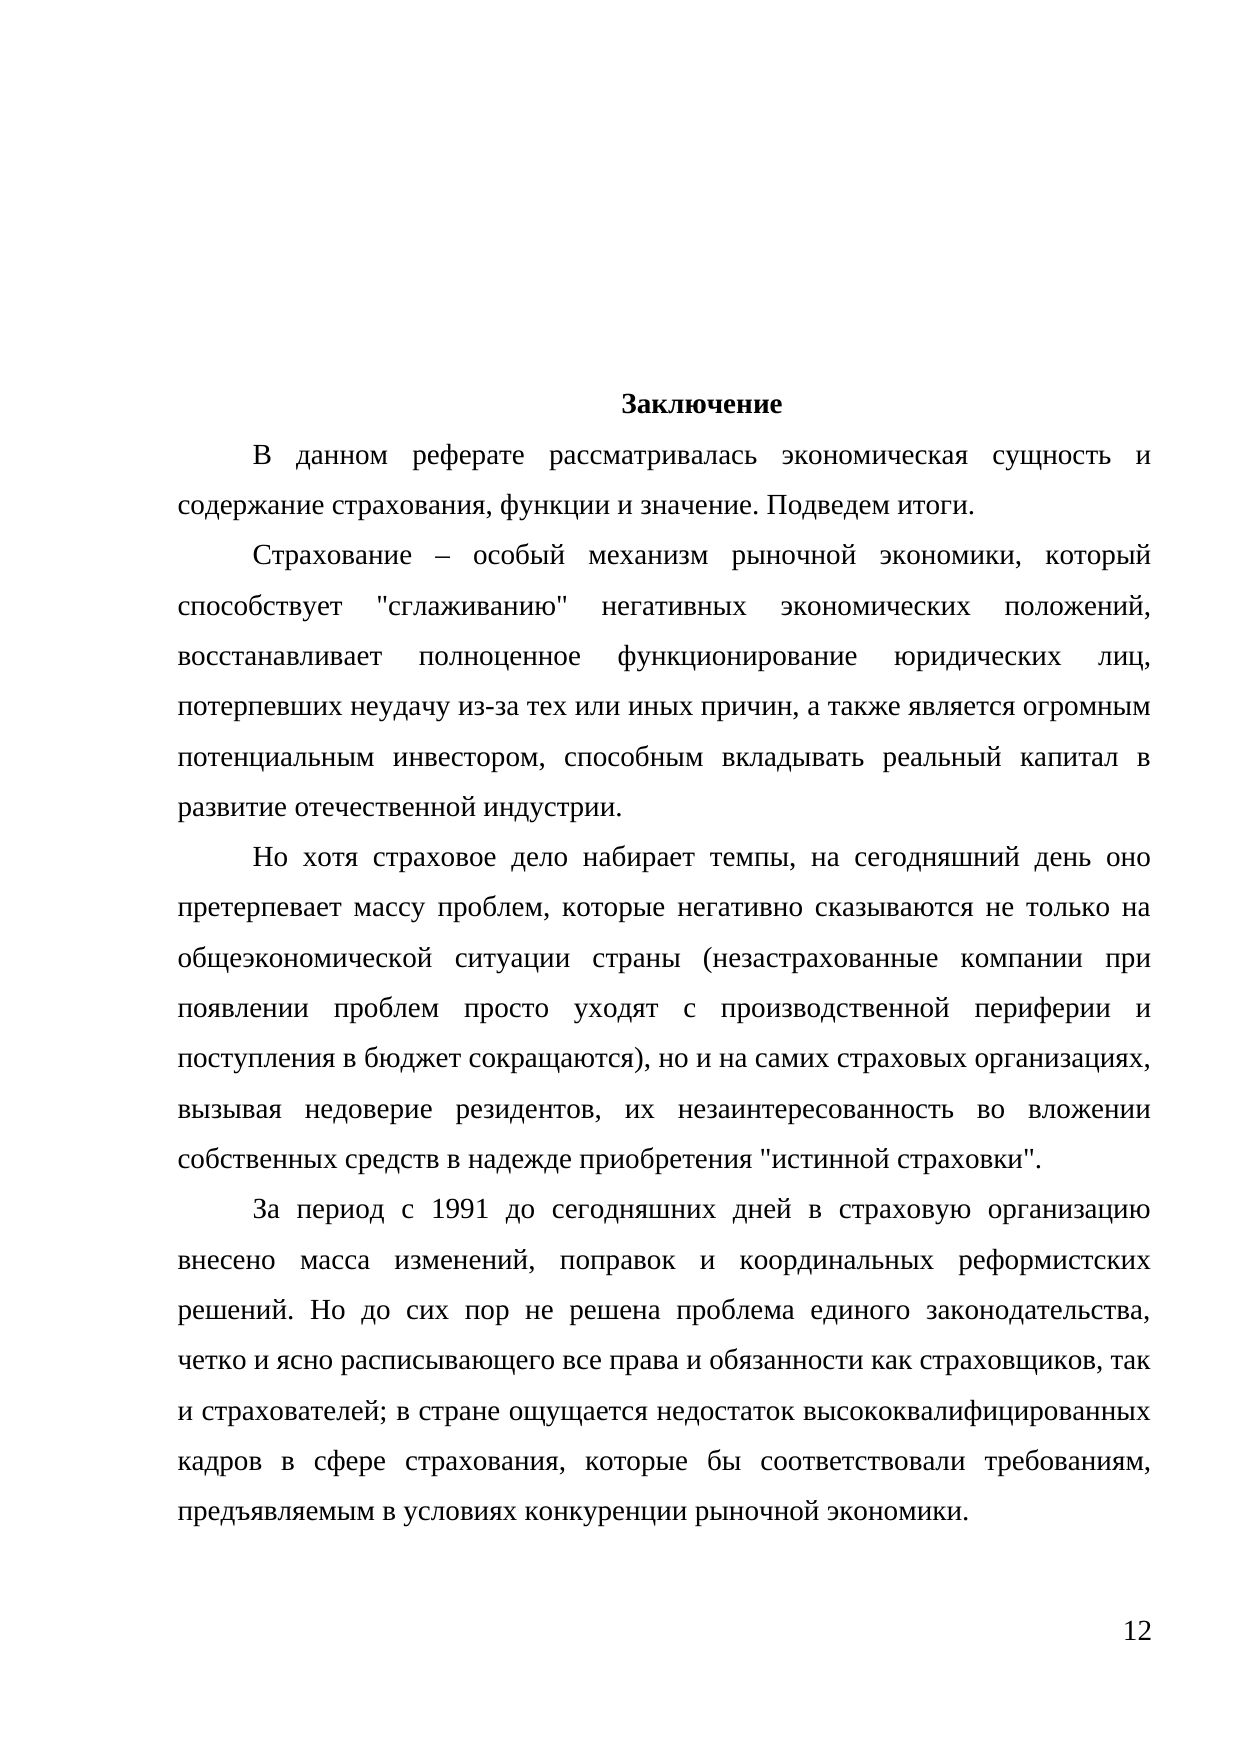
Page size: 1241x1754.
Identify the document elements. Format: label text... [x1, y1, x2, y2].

text Заключение [177, 386, 1152, 420]
text За период с 1991 до сегодняшних дней в страховую организацию внесено масса изменений, поправок и координальных реформистских решений. Но до сих пор не решена проблема единого законодательства, четко и ясно расписывающего все права и обязанности как страховщиков, так и страхователей; в стране ощущается недостаток высококвалифицированных кадров в сфере страхования, которые бы соответствовали требованиям, предъявляемым в условиях конкуренции рыночной экономики. [177, 1191, 1152, 1527]
text В данном реферате рассматривалась экономическая сущность и содержание страхования, функции и значение. Подведем итоги. [177, 437, 1152, 521]
text Страхование – особый механизм рыночной экономики, который способствует "сглаживанию" негативных экономических положений, восстанавливает полноценное функционирование юридических лиц, потерпевших неудачу из-за тех или иных причин, а также является огромным потенциальным инвестором, способным вкладывать реальный капитал в развитие отечественной индустрии. [177, 537, 1152, 822]
text Но хотя страховое дело набирает темпы, на сегодняшний день оно претерпевает массу проблем, которые негативно сказываются не только на общеэкономической ситуации страны (незастрахованные компании при появлении проблем просто уходят с производственной периферии и поступления в бюджет сокращаются), но и на самих страховых организациях, вызывая недоверие резидентов, их незаинтересованность во вложении собственных средств в надежде приобретения "истинной страховки". [177, 839, 1152, 1175]
